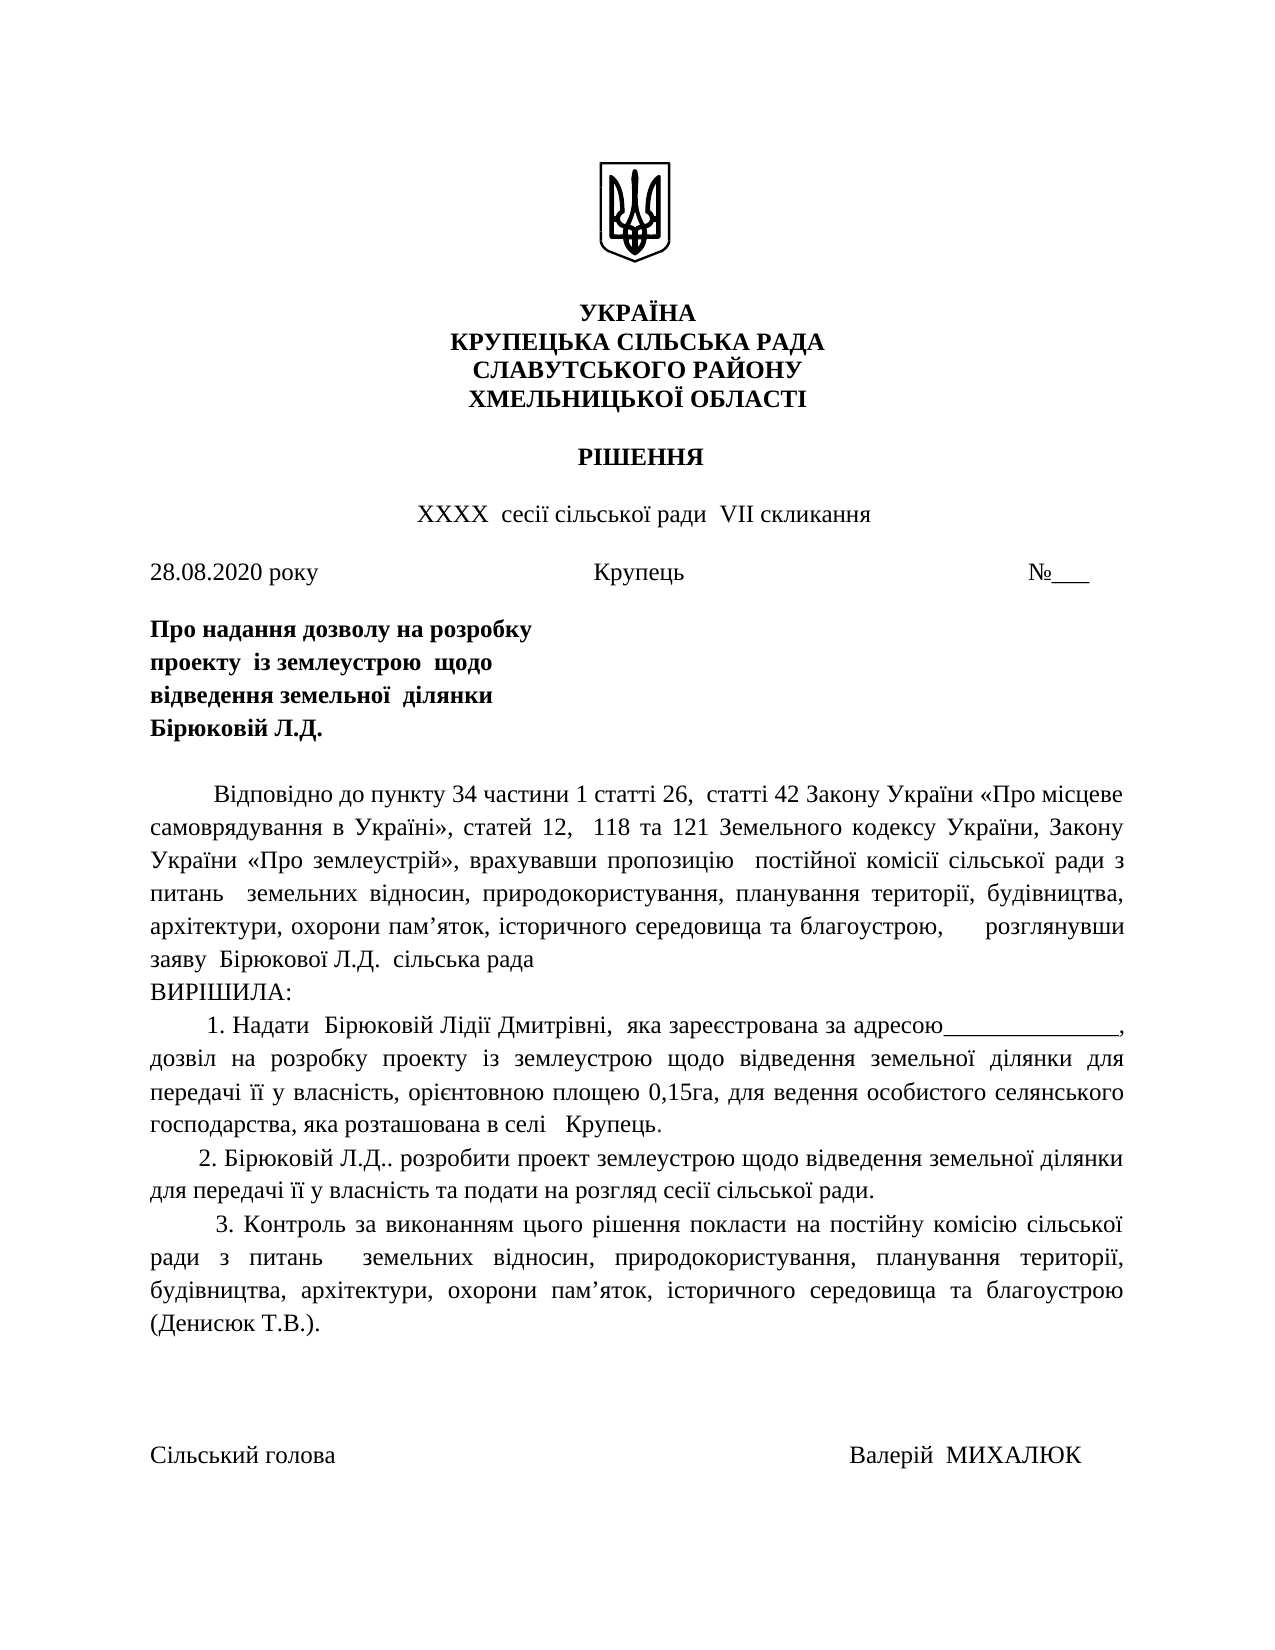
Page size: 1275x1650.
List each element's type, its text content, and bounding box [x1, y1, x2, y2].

text СЛАВУТСЬКОГО РАЙОНУ [150, 356, 1125, 384]
text РІШЕННЯ [150, 442, 1125, 471]
text відведення земельної ділянки [150, 680, 1125, 709]
text Про надання дозволу на розробку [150, 614, 1125, 643]
text 28.08.2020 року Крупець №___ [150, 557, 1125, 586]
text Бірюковій Л.Д. [150, 713, 1125, 742]
text 3. Контроль за виконанням цього рішення покласти на постійну комісію сільської ради з питань земельних відносин, природокористування, планування території, будівництва, архітектури, охорони пам’яток, історичного середовища та благоустрою (Денисюк Т.В.). [150, 1209, 1125, 1336]
text Сільський голова Валерій МИХАЛЮК [150, 1440, 1125, 1468]
text Відповідно до пункту 34 частини 1 статті 26, статті 42 Закону України «Про місцеве самоврядування в Україні», статей 12, 118 та 121 Земельного кодексу України, Закону України «Про землеустрій», врахувавши пропозицію постійної комісії сільської ради з питань земельних відносин, природокористування, планування території, будівництва, архітектури, охорони пам’яток, історичного середовища та благоустрою, розглянувши заяву Бірюкової Л.Д. сільська рада [150, 779, 1125, 973]
text УКРАЇНА [150, 298, 1125, 327]
text ВИРІШИЛА: [150, 977, 1125, 1006]
text 1. Надати Бірюковій Лідії Дмитрівні, яка зареєстрована за адресою______________, дозвіл на розробку проекту із землеустрою щодо відведення земельної ділянки для передачі її у власність, орієнтовною площею 0,15га, для ведення особистого селянського господарства, яка розташована в селі Крупець. [150, 1011, 1125, 1138]
text 2. Бірюковій Л.Д.. розробити проект землеустрою щодо відведення земельної ділянки для передачі її у власність та подати на розгляд сесії сільської ради. [150, 1143, 1125, 1204]
text проекту із землеустрою щодо [150, 647, 1125, 676]
text КРУПЕЦЬКА СІЛЬСЬКА РАДА [150, 327, 1125, 356]
text ХХХХ сесії сільської ради VІІ скликання [150, 499, 1125, 528]
text ХМЕЛЬНИЦЬКОЇ ОБЛАСТІ [150, 384, 1125, 413]
